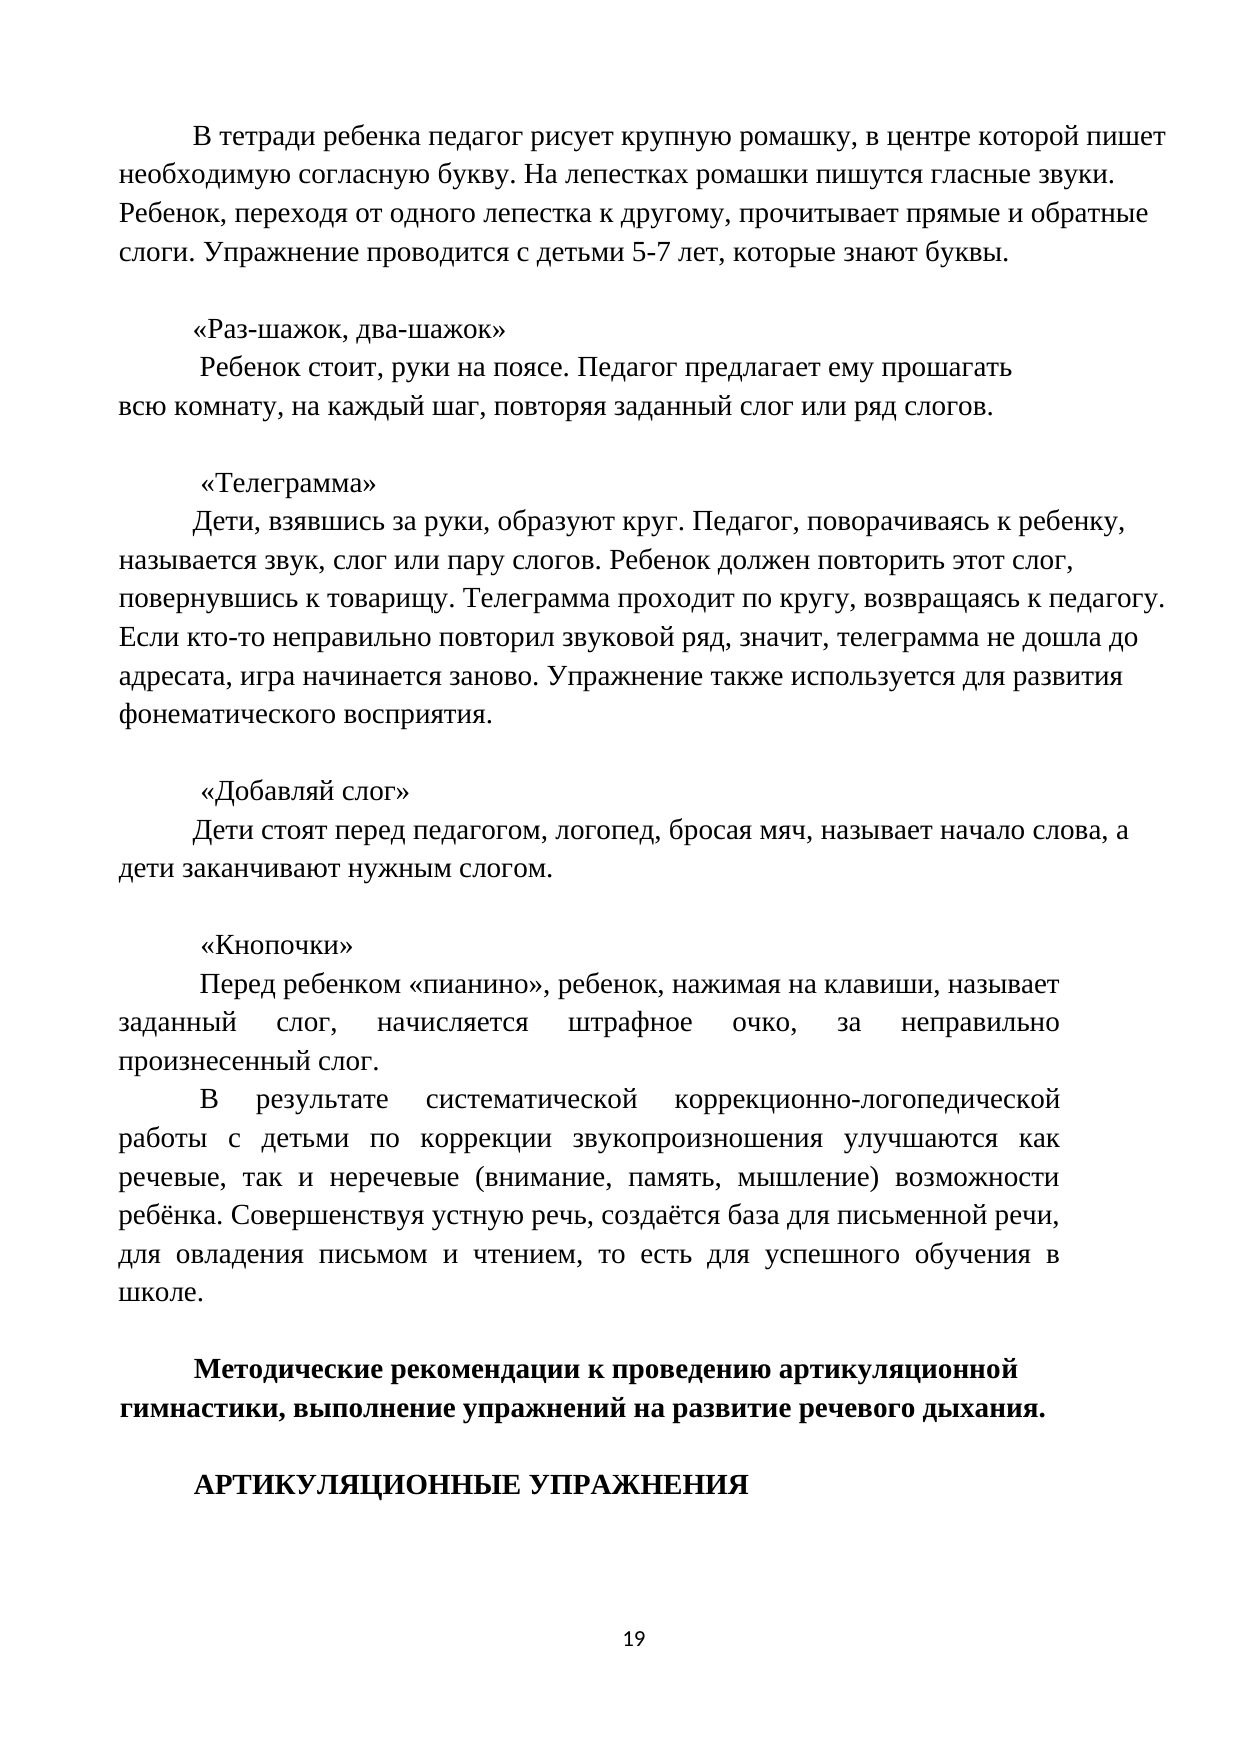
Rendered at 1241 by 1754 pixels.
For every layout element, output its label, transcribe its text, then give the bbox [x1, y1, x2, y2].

text В результате систематической коррекционно-логопедической работы с детьми по коррекции звукопроизношения улучшаются как речевые, так и неречевые (внимание, память, мышление) возможности ребёнка. Совершенствуя устную речь, создаётся база для письменной речи, для овладения письмом и чтением, то есть для успешного обучения в школе. [118, 1082, 1061, 1308]
text Дети, взявшись за руки, образуют круг. Педагог, поворачиваясь к ребенку, называется звук, слог или пару слогов. Ребенок должен повторить этот слог, повернувшись к товарищу. Телеграмма проходит по кругу, возвращаясь к педагогу. Если кто-то неправильно повторил звуковой ряд, значит, телеграмма не дошла до адресата, игра начинается заново. Упражнение также используется для развития фонематического восприятия. [118, 503, 1180, 730]
text «Добавляй слог» [126, 773, 1174, 807]
text Дети стоят перед педагогом, логопед, бросая мяч, называет начало слова, а дети заканчивают нужным слогом. [118, 812, 1180, 884]
text «Телеграмма» [126, 465, 1174, 498]
text Методические рекомендации к проведению артикуляционной гимнастики, выполнение упражнений на развитие речевого дыхания. [119, 1351, 1181, 1423]
text Ребенок стоит, руки на поясе. Педагог предлагает ему прошагать всю комнату, на каждый шаг, повторяя заданный слог или ряд слогов. [118, 349, 1061, 421]
text АРТИКУЛЯЦИОННЫЕ УПРАЖНЕНИЯ [119, 1467, 1181, 1501]
text В тетради ребенка педагог рисует крупную ромашку, в центре которой пишет необходимую согласную букву. На лепестках ромашки пишутся гласные звуки. Ребенок, переходя от одного лепестка к другому, прочитывает прямые и обратные слоги. Упражнение проводится с детьми 5-7 лет, которые знают буквы. [118, 118, 1180, 267]
text «Раз-шажок, два-шажок» [118, 311, 1180, 344]
text «Кнопочки» [126, 927, 1174, 961]
text Перед ребенком «пианино», ребенок, нажимая на клавиши, называет заданный слог, начисляется штрафное очко, за неправильно произнесенный слог. [118, 966, 1061, 1077]
